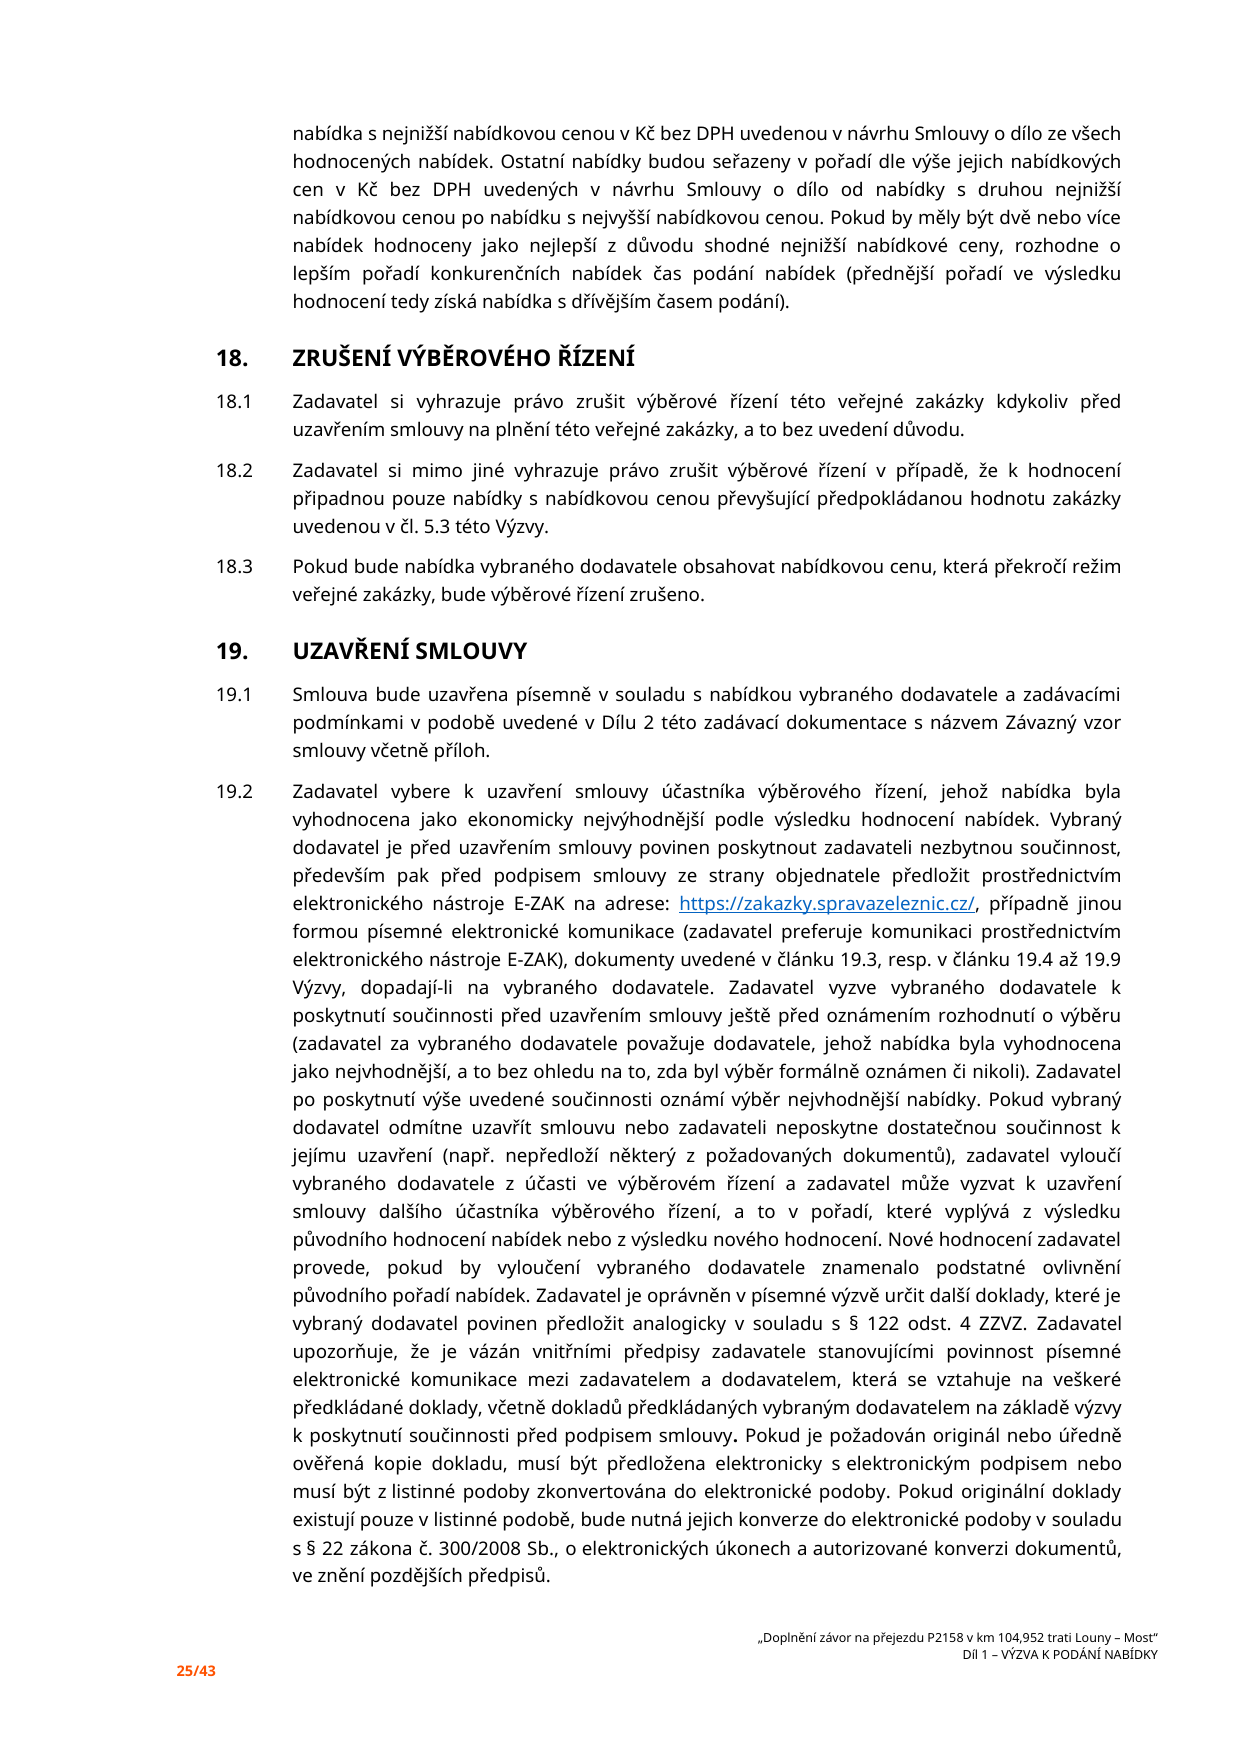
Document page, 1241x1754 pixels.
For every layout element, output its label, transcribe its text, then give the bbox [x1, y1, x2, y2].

text Pokud bude nabídka vybraného dodavatele obsahovat nabídkovou cenu, která překročí režim veřejné zakázky, bude výběrové řízení zrušeno. [216, 554, 1122, 607]
text Zadavatel si vyhrazuje právo zrušit výběrové řízení této veřejné zakázky kdykoliv před uzavřením smlouvy na plnění této veřejné zakázky, a to bez uvedení důvodu. [216, 389, 1122, 442]
text Zadavatel si mimo jiné vyhrazuje právo zrušit výběrové řízení v případě, že k hodnocení připadnou pouze nabídky s nabídkovou cenou převyšující předpokládanou hodnotu zakázky uvedenou v čl. 5.3 této Výzvy. [216, 457, 1122, 539]
text UZAVŘENÍ SMLOUVY [216, 635, 1122, 666]
text ZRUŠENÍ VÝBĚROVÉHO ŘÍZENÍ [216, 342, 1122, 373]
text Zadavatel vybere k uzavření smlouvy účastníka výběrového řízení, jehož nabídka byla vyhodnocena jako ekonomicky nejvýhodnější podle výsledku hodnocení nabídek. Vybraný dodavatel je před uzavřením smlouvy povinen poskytnout zadavateli nezbytnou součinnost, především pak před podpisem smlouvy ze strany objednatele předložit prostřednictvím elektronického nástroje E-ZAK na adrese: https://zakazky.spravazeleznic.cz/, případně jinou formou písemné elektronické komunikace (zadavatel preferuje komunikaci prostřednictvím elektronického nástroje E-ZAK), dokumenty uvedené v článku 19.3, resp. v článku 19.4 až 19.9 Výzvy, dopadají-li na vybraného dodavatele. Zadavatel vyzve vybraného dodavatele k poskytnutí součinnosti před uzavřením smlouvy ještě před oznámením rozhodnutí o výběru (zadavatel za vybraného dodavatele považuje dodavatele, jehož nabídka byla vyhodnocena jako nejvhodnější, a to bez ohledu na to, zda byl výběr formálně oznámen či nikoli). Zadavatel po poskytnutí výše uvedené součinnosti oznámí výběr nejvhodnější nabídky. Pokud vybraný dodavatel odmítne uzavřít smlouvu nebo zadavateli neposkytne dostatečnou součinnost k jejímu uzavření (např. nepředloží některý z požadovaných dokumentů), zadavatel vyloučí vybraného dodavatele z účasti ve výběrovém řízení a zadavatel může vyzvat k uzavření smlouvy dalšího účastníka výběrového řízení, a to v pořadí, které vyplývá z výsledku původního hodnocení nabídek nebo z výsledku nového hodnocení. Nové hodnocení zadavatel provede, pokud by vyloučení vybraného dodavatele znamenalo podstatné ovlivnění původního pořadí nabídek. Zadavatel je oprávněn v písemné výzvě určit další doklady, které je vybraný dodavatel povinen předložit analogicky v souladu s § 122 odst. 4 ZZVZ. Zadavatel upozorňuje, že je vázán vnitřními předpisy zadavatele stanovujícími povinnost písemné elektronické komunikace mezi zadavatelem a dodavatelem, která se vztahuje na veškeré předkládané doklady, včetně dokladů předkládaných vybraným dodavatelem na základě výzvy k poskytnutí součinnosti před podpisem smlouvy. Pokud je požadován originál nebo úředně ověřená kopie dokladu, musí být předložena elektronicky s elektronickým podpisem nebo musí být z listinné podoby zkonvertována do elektronické podoby. Pokud originální doklady existují pouze v listinné podobě, bude nutná jejich konverze do elektronické podoby v souladu s § 22 zákona č. 300/2008 Sb., o elektronických úkonech a autorizované konverzi dokumentů, ve znění pozdějších předpisů. [216, 778, 1122, 1588]
text Smlouva bude uzavřena písemně v souladu s nabídkou vybraného dodavatele a zadávacími podmínkami v podobě uvedené v Dílu 2 této zadávací dokumentace s názvem Závazný vzor smlouvy včetně příloh. [216, 682, 1122, 763]
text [216, 121, 1122, 314]
